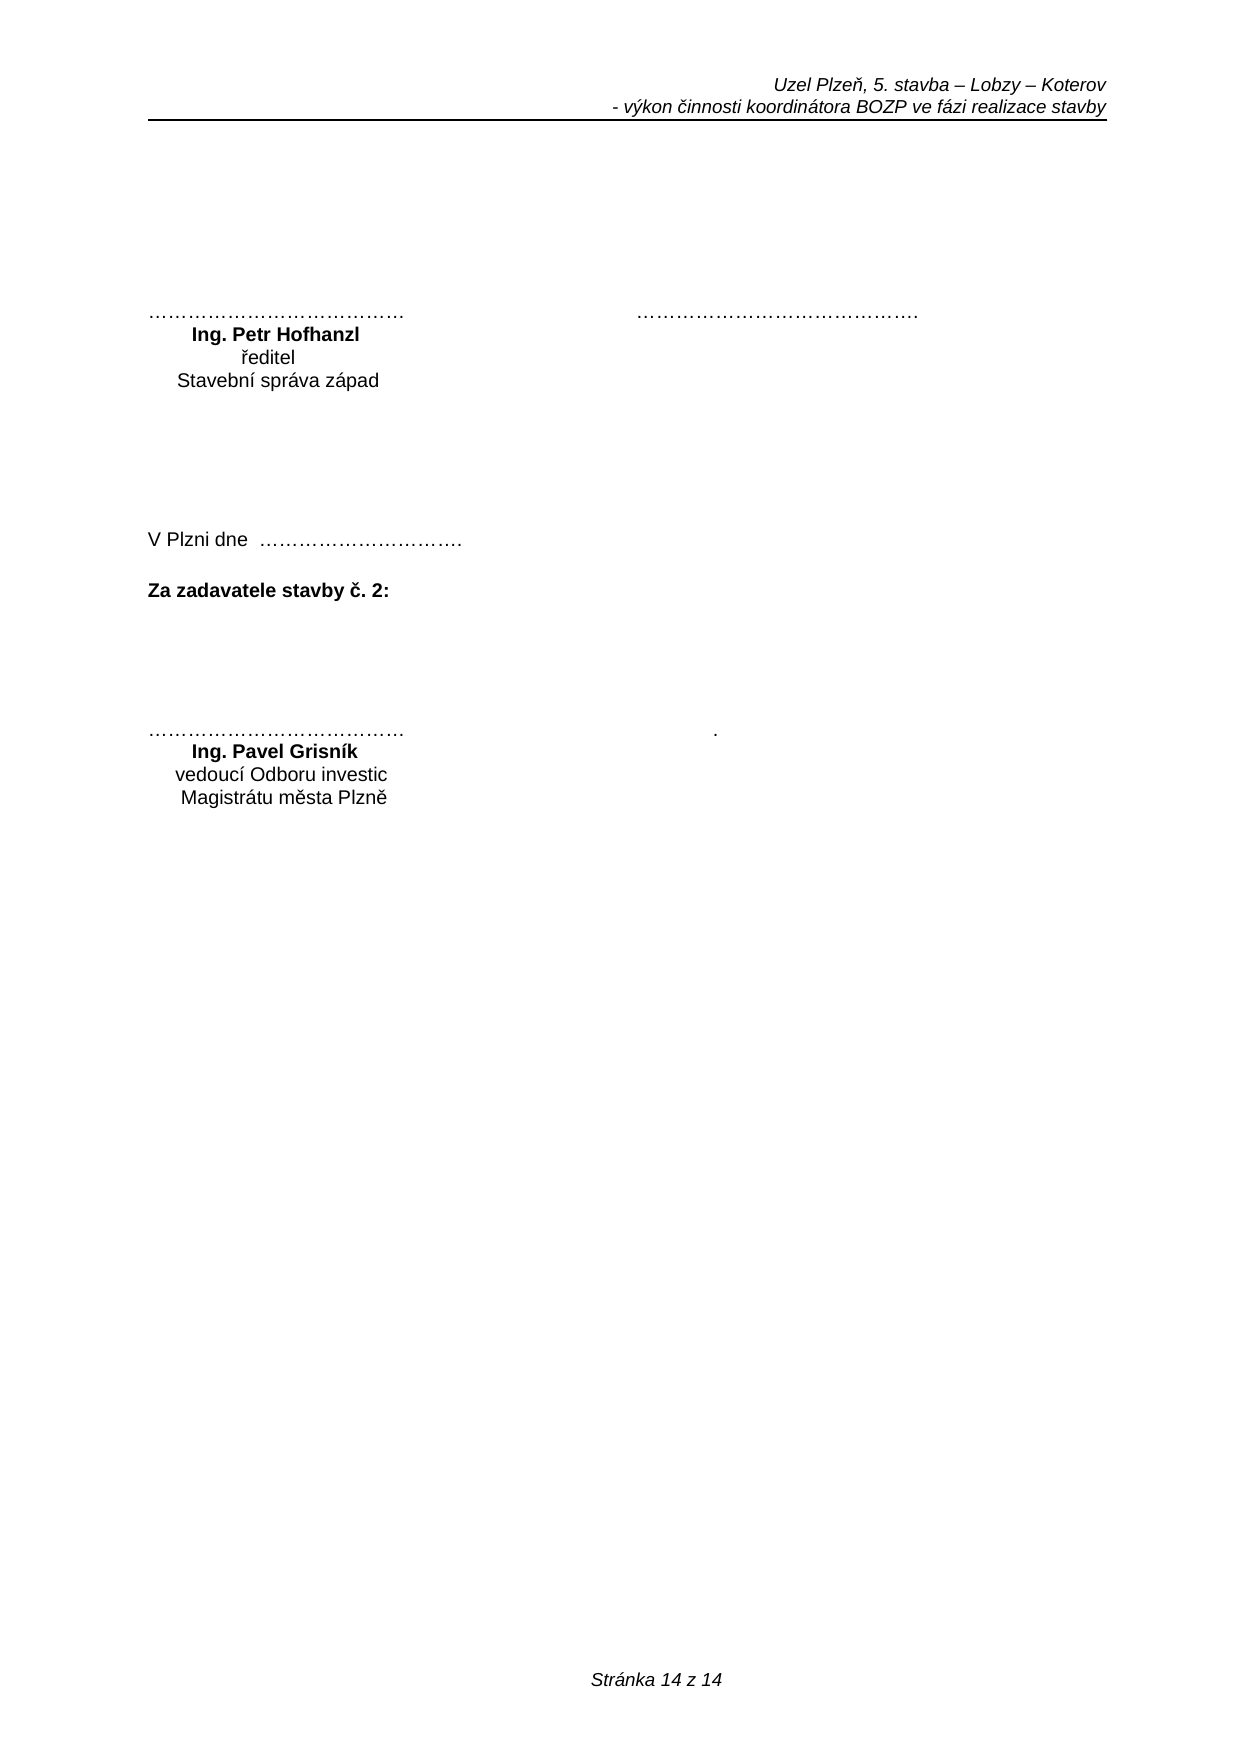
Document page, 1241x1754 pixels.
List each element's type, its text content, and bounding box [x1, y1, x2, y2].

text Za zadavatele stavby č. 2: [148, 579, 1167, 602]
text ………………………………… . [148, 717, 1167, 740]
text vedoucí Odboru investic [148, 763, 1167, 786]
text Ing. Pavel Grisník [148, 740, 1167, 763]
text Ing. Petr Hofhanzl [148, 323, 1167, 346]
text Magistrátu města Plzně [148, 786, 1167, 808]
text V Plzni dne …………………………. [148, 527, 1167, 550]
text ředitel [148, 346, 1167, 368]
text ………………………………… ……………………………………. [148, 300, 1167, 323]
text Stavební správa západ [133, 368, 1107, 391]
